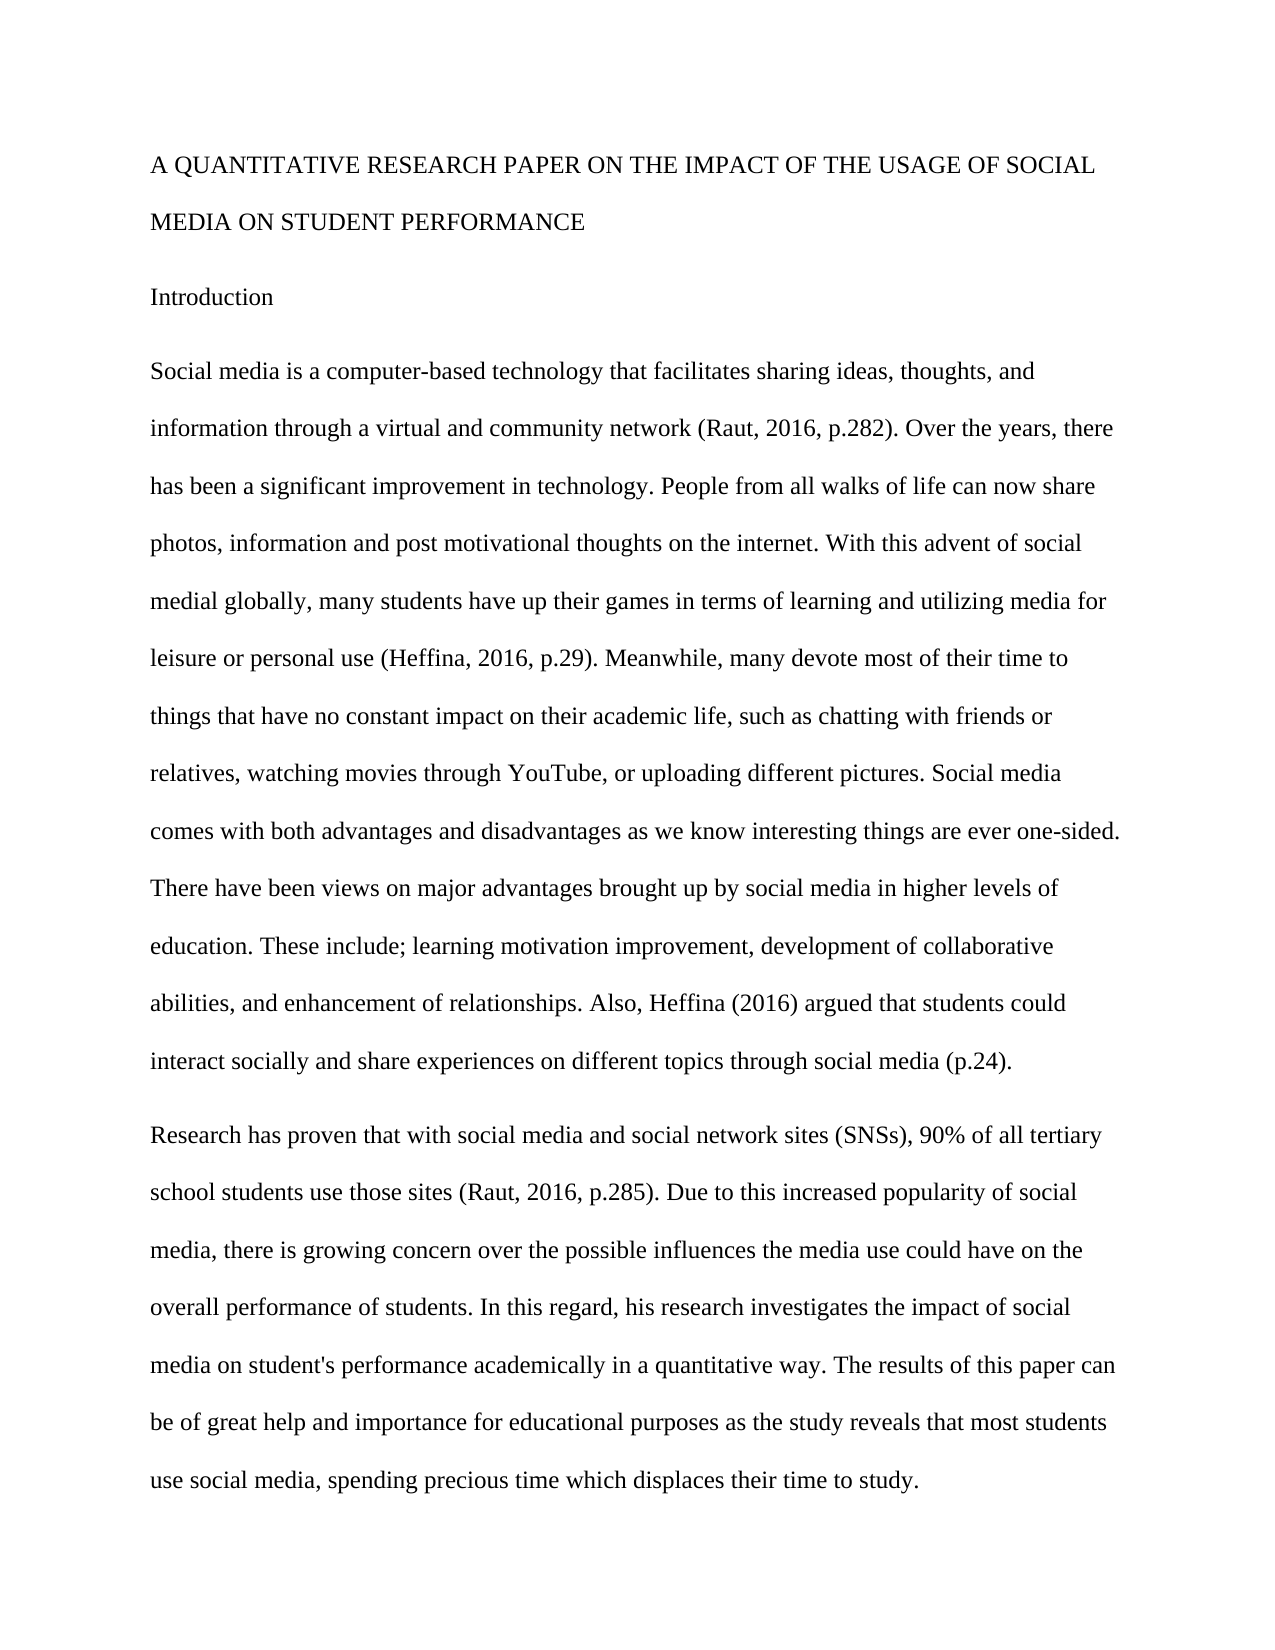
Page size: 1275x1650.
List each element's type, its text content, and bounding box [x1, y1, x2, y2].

text A QUANTITATIVE RESEARCH PAPER ON THE IMPACT OF THE USAGE OF SOCIAL MEDIA ON STUDENT PERFORMANCE [150, 150, 1125, 236]
text Introduction [150, 282, 1125, 310]
text Social media is a computer-based technology that facilitates sharing ideas, thoughts, and information through a virtual and community network (Raut, 2016, p.282). Over the years, there has been a significant improvement in technology. People from all walks of life can now share photos, information and post motivational thoughts on the internet. With this advent of social medial globally, many students have up their games in terms of learning and utilizing media for leisure or personal use (Heffina, 2016, p.29). Meanwhile, many devote most of their time to things that have no constant impact on their academic life, such as chatting with friends or relatives, watching movies through YouTube, or uploading different pictures. Social media comes with both advantages and disadvantages as we know interesting things are ever one-sided. There have been views on major advantages brought up by social media in higher levels of education. These include; learning motivation improvement, development of collaborative abilities, and enhancement of relationships. Also, Heffina (2016) argued that students could interact socially and share experiences on different topics through social media (p.24). [150, 356, 1125, 1074]
text Research has proven that with social media and social network sites (SNSs), 90% of all tertiary school students use those sites (Raut, 2016, p.285). Due to this increased popularity of social media, there is growing concern over the possible influences the media use could have on the overall performance of students. In this regard, his research investigates the impact of social media on student's performance academically in a quantitative way. The results of this paper can be of great help and importance for educational purposes as the study reveals that most students use social media, spending precious time which displaces their time to study. [150, 1120, 1125, 1494]
